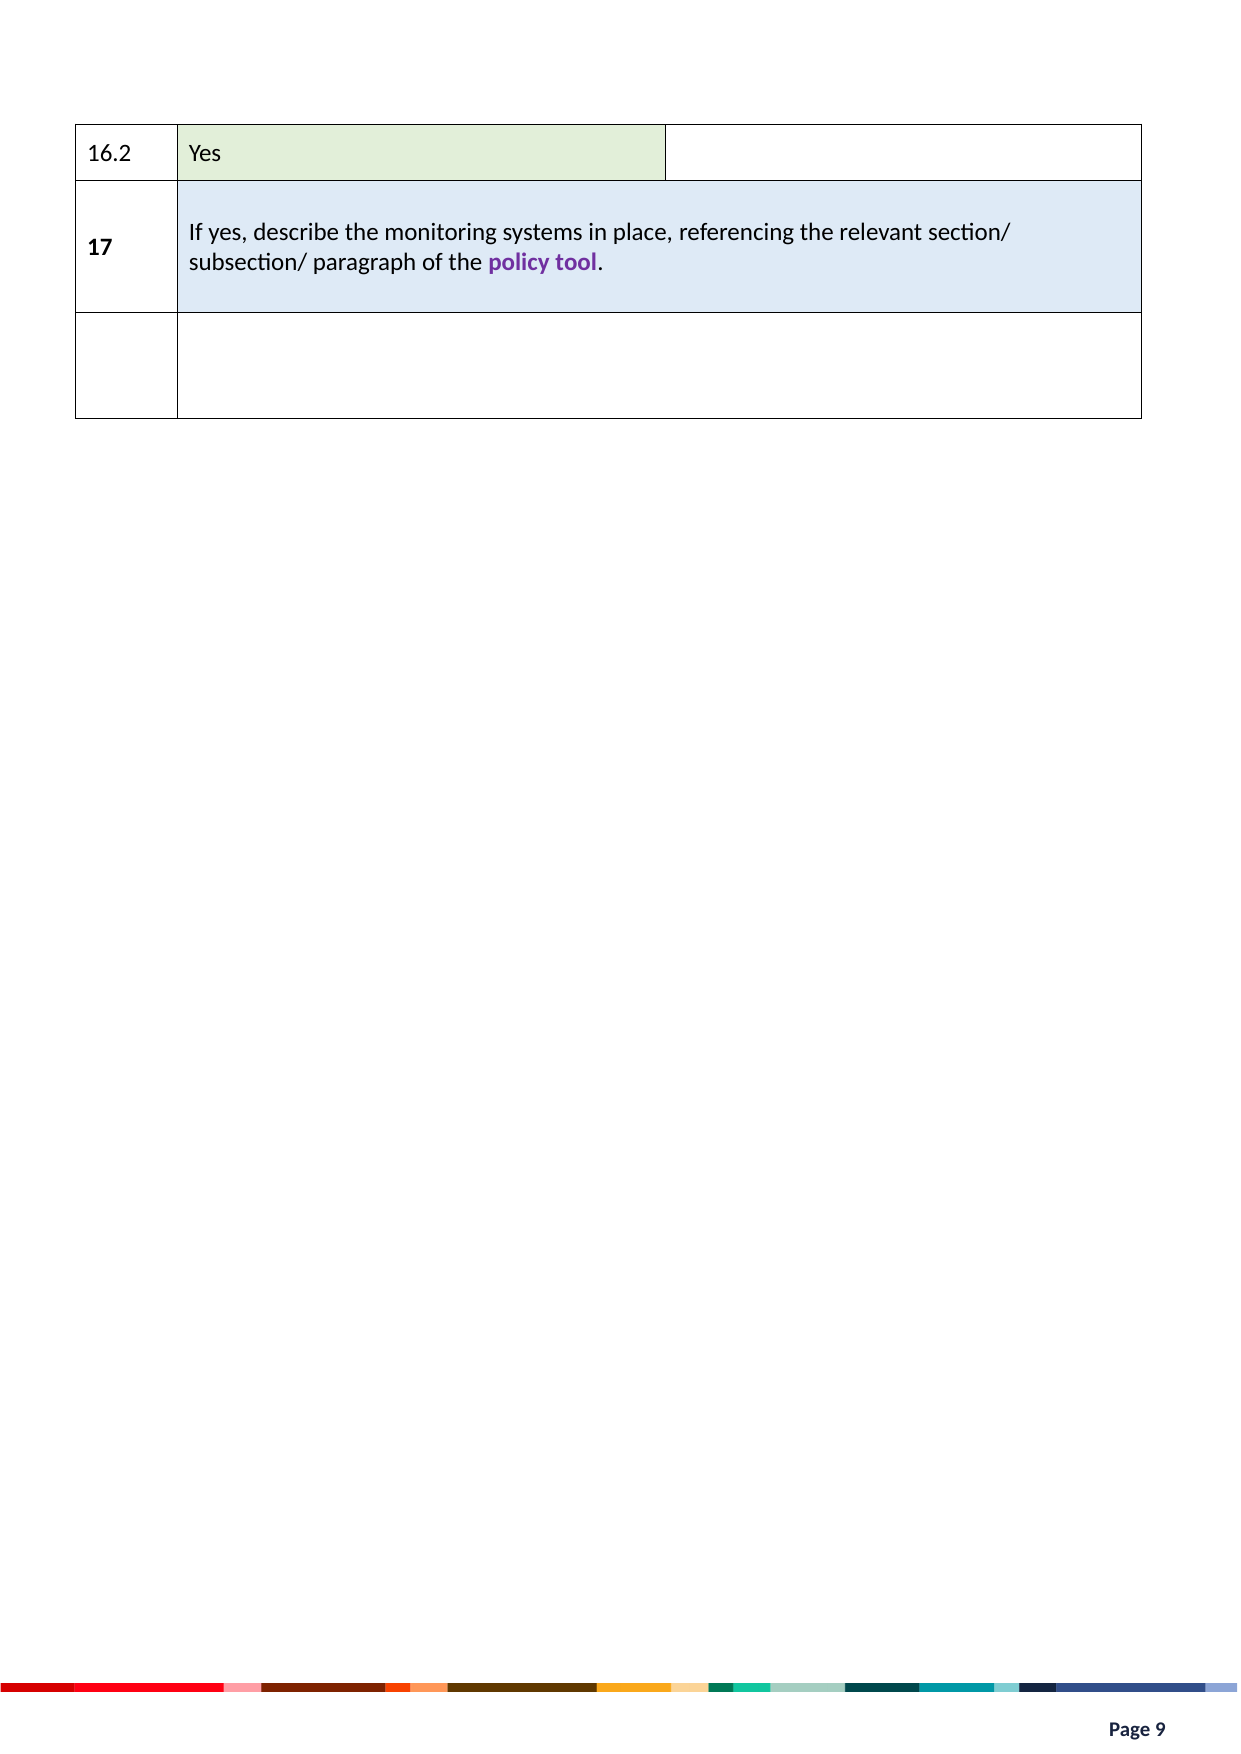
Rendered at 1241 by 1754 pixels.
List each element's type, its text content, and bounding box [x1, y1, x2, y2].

table_cell 17 [76, 181, 177, 312]
picture [0, 1683, 1236, 1692]
table_cell 16.2 [76, 125, 177, 180]
table_cell [666, 125, 1141, 180]
table_cell [76, 313, 177, 418]
table_cell Yes [178, 125, 665, 180]
table_cell [178, 313, 1141, 418]
table_cell If yes, describe the monitoring systems in place, referencing the relevant section/ subsection/ paragraph of the policy tool. [178, 181, 1141, 312]
